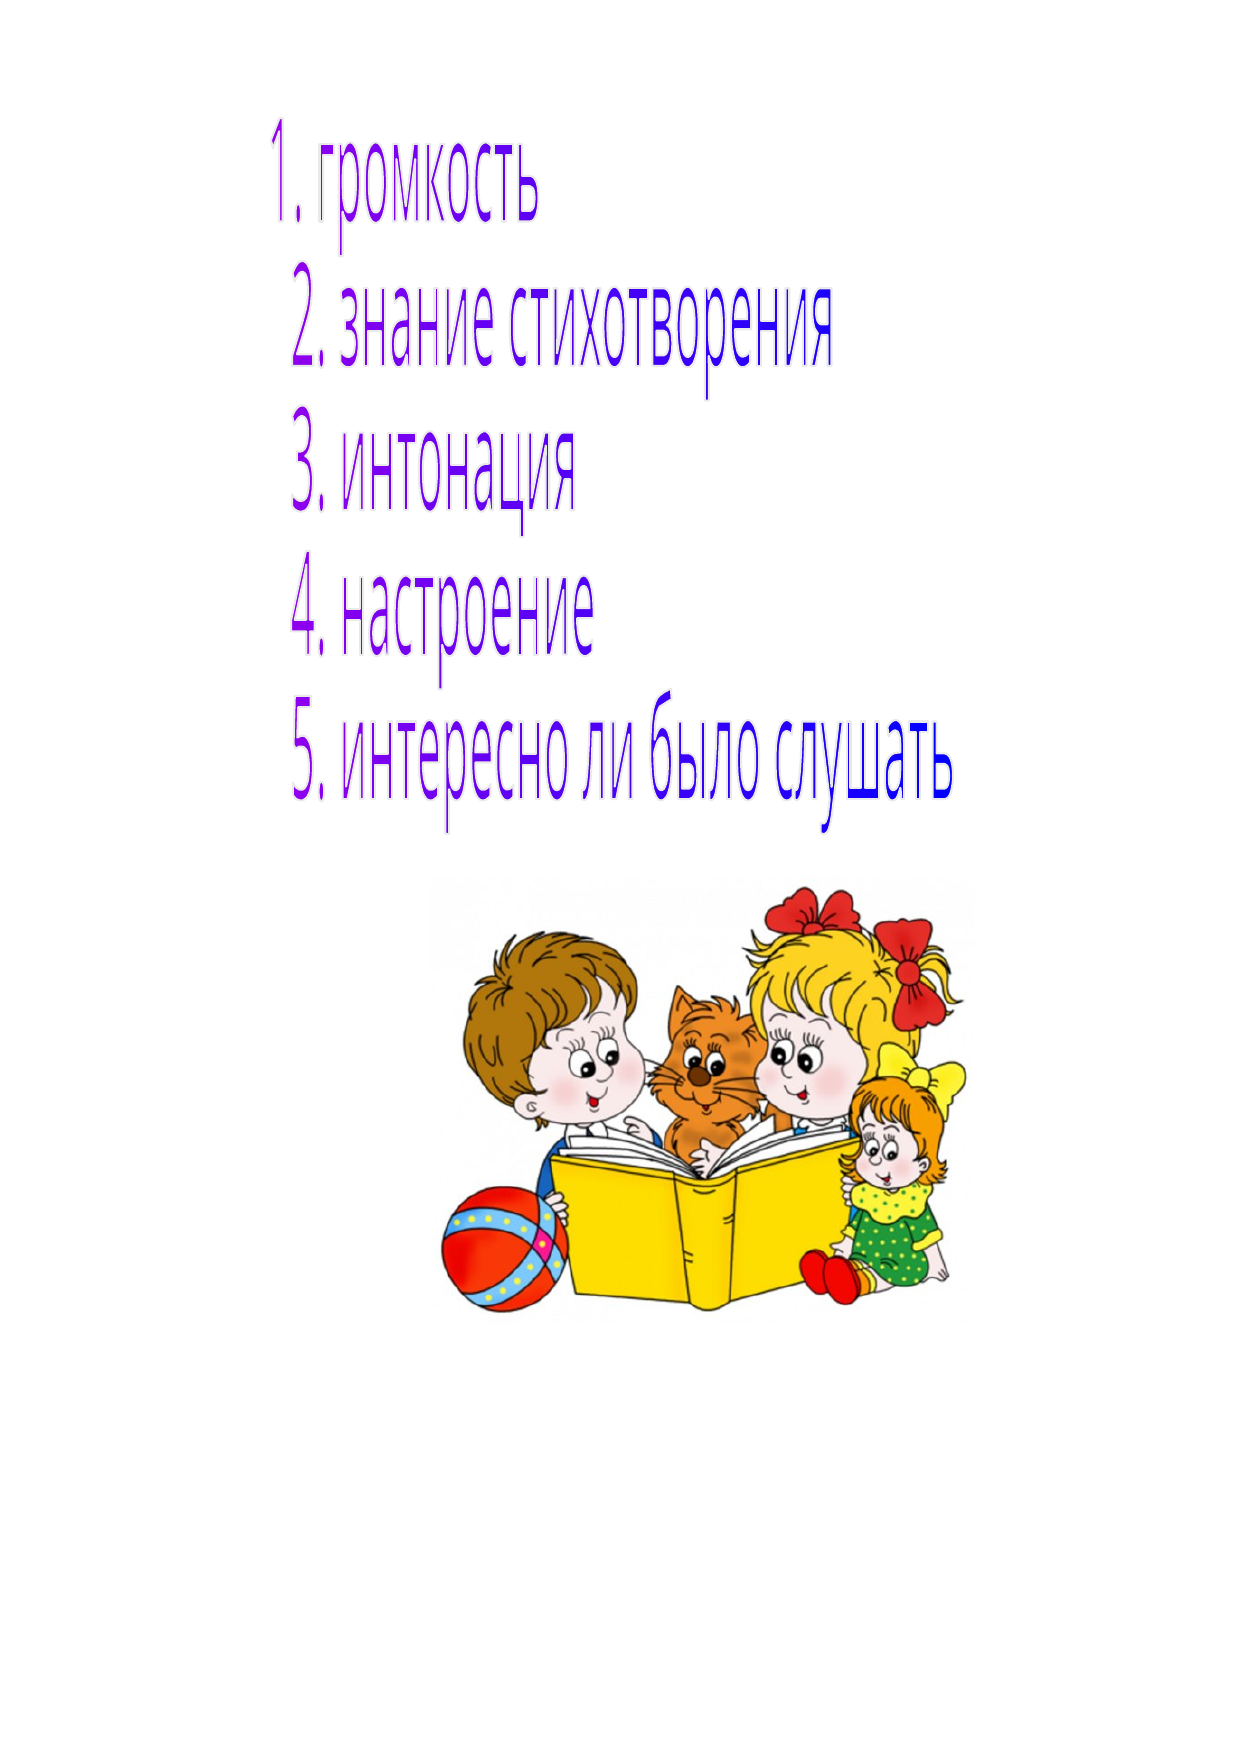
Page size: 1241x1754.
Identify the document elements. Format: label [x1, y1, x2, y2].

picture [429, 876, 975, 1323]
